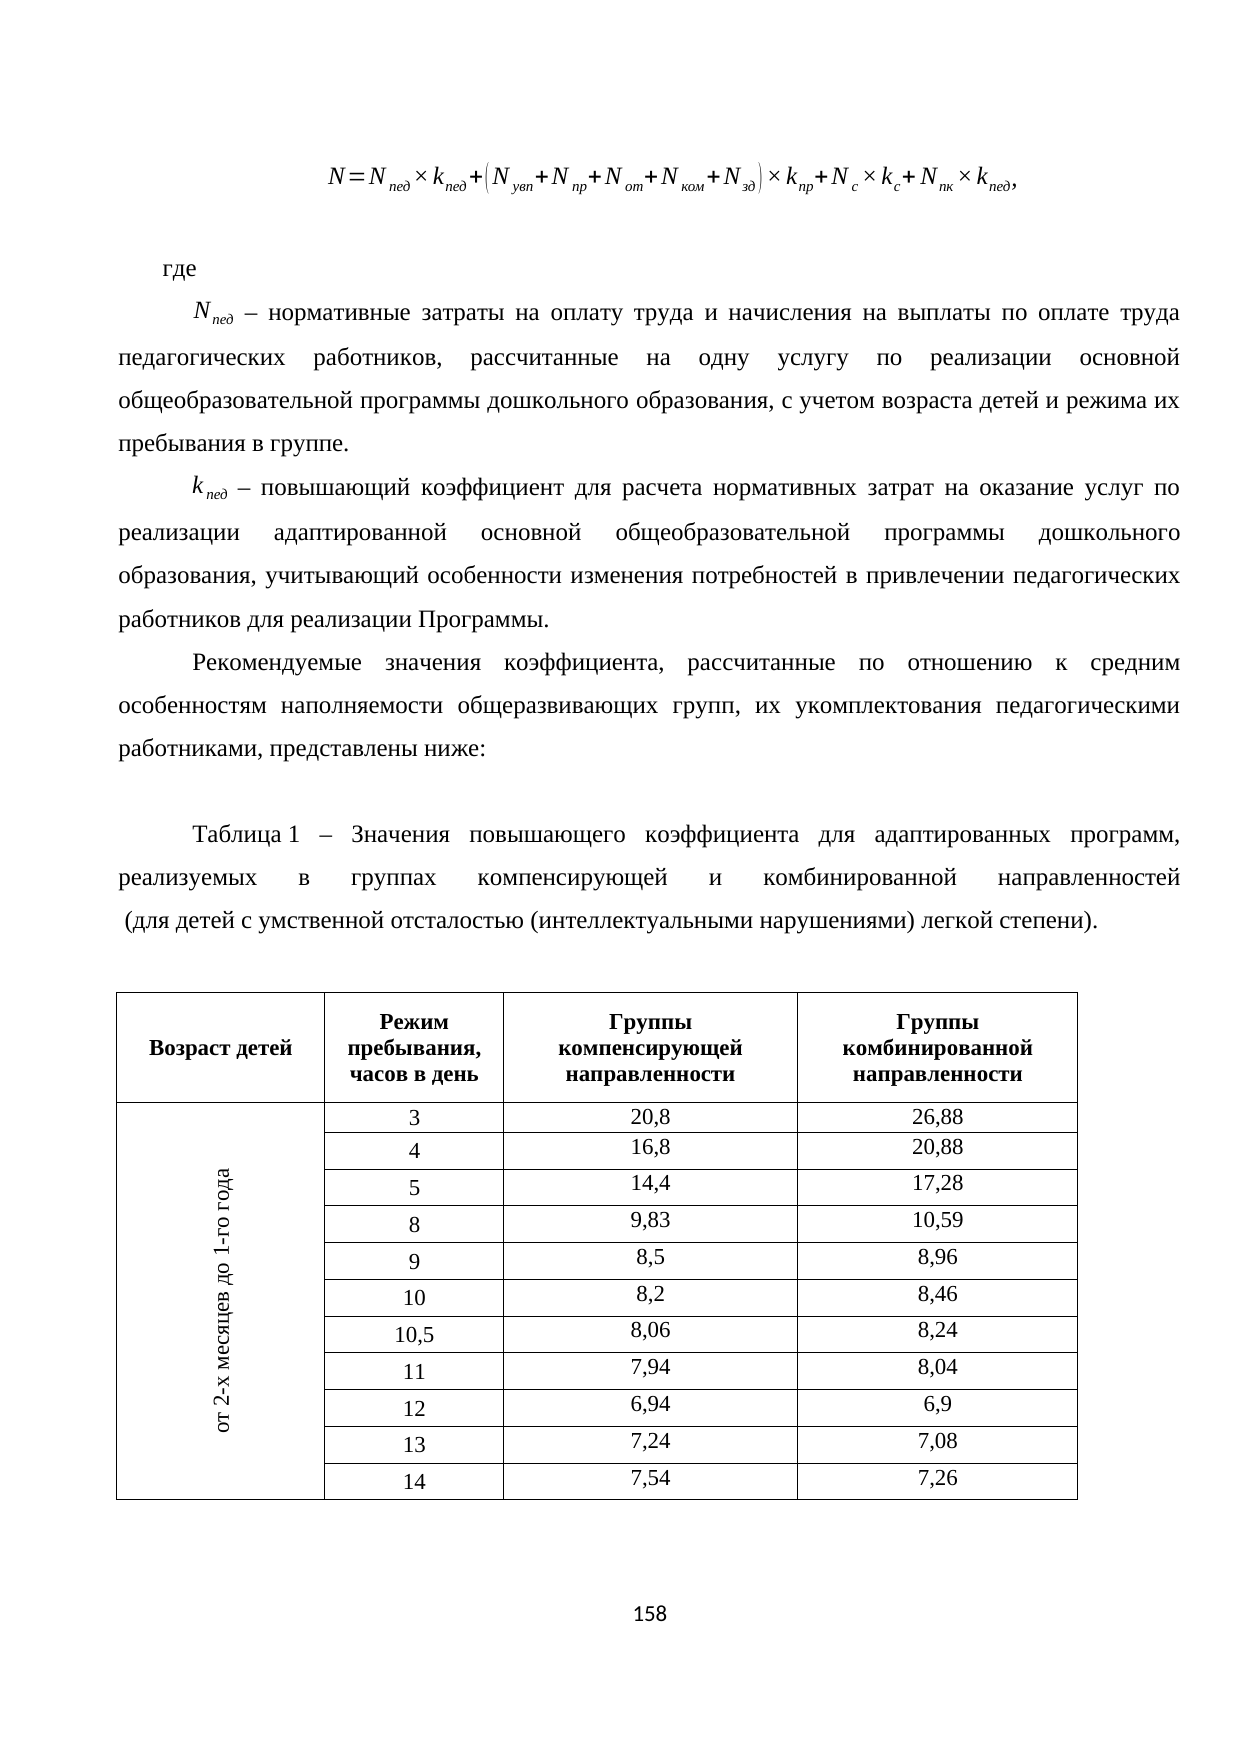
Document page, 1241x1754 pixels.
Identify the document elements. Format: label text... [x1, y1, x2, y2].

table_cell 10,5 [325, 1317, 503, 1352]
table_cell 17,28 [798, 1170, 1077, 1205]
table_cell 7,54 [504, 1464, 797, 1499]
table_cell 16,8 [504, 1133, 797, 1168]
table_cell 13 [325, 1427, 503, 1463]
table_cell 14,4 [504, 1170, 797, 1205]
text – повышающий коэффициент для расчета нормативных затрат на оказание услуг по реализации адаптированной основной общеобразовательной программы дошкольного образования, учитывающий особенности изменения потребностей в привлечении педагогических работников для реализации Программы. [118, 472, 1181, 632]
table_cell 11 [325, 1353, 503, 1389]
text , [118, 161, 1181, 196]
table_cell 3 [325, 1103, 503, 1132]
table_cell 6,94 [504, 1390, 797, 1426]
table_cell 8,24 [798, 1317, 1077, 1352]
table_cell 8 [325, 1206, 503, 1242]
table_cell 9,83 [504, 1206, 797, 1242]
table_cell 6,9 [798, 1390, 1077, 1426]
table_header Группы комбинированной направленности [798, 993, 1077, 1102]
text где [118, 253, 1181, 282]
table_header Режим пребывания, часов в день [325, 993, 503, 1102]
table_cell 10,59 [798, 1206, 1077, 1242]
table_cell 5 [325, 1170, 503, 1205]
table_cell 9 [325, 1243, 503, 1279]
table_cell 8,2 [504, 1280, 797, 1316]
text – нормативные затраты на оплату труда и начисления на выплаты по оплате труда педагогических работников, рассчитанные на одну услугу по реализации основной общеобразовательной программы дошкольного образования, с учетом возраста детей и режима их пребывания в группе. [118, 297, 1181, 457]
table_cell 14 [325, 1464, 503, 1499]
table_cell 12 [325, 1390, 503, 1426]
table_cell 4 [325, 1133, 503, 1168]
table_cell 7,08 [798, 1427, 1077, 1463]
table_cell 7,94 [504, 1353, 797, 1389]
table_cell 8,96 [798, 1243, 1077, 1279]
table_cell 20,8 [504, 1103, 797, 1132]
table_header Группы компенсирующей направленности [504, 993, 797, 1102]
table_cell 8,5 [504, 1243, 797, 1279]
table_cell 10 [325, 1280, 503, 1316]
text Рекомендуемые значения коэффициента, рассчитанные по отношению к средним особенностям наполняемости общеразвивающих групп, их укомплектования педагогическими работниками, представлены ниже: [118, 647, 1181, 762]
table_cell 20,88 [798, 1133, 1077, 1168]
table_cell 8,04 [798, 1353, 1077, 1389]
table_cell 8,06 [504, 1317, 797, 1352]
text Таблица 1 – Значения повышающего коэффициента для адаптированных программ, реализуемых в группах компенсирующей и комбинированной направленностей (для детей с умственной отсталостью (интеллектуальными нарушениями) легкой степени). [118, 819, 1181, 934]
table_cell от 2-х месяцев до 1-го года [117, 1103, 324, 1499]
table_cell 26,88 [798, 1103, 1077, 1132]
table_cell 7,26 [798, 1464, 1077, 1499]
table_cell 7,24 [504, 1427, 797, 1463]
table_header Возраст детей [117, 993, 324, 1102]
table_cell 8,46 [798, 1280, 1077, 1316]
